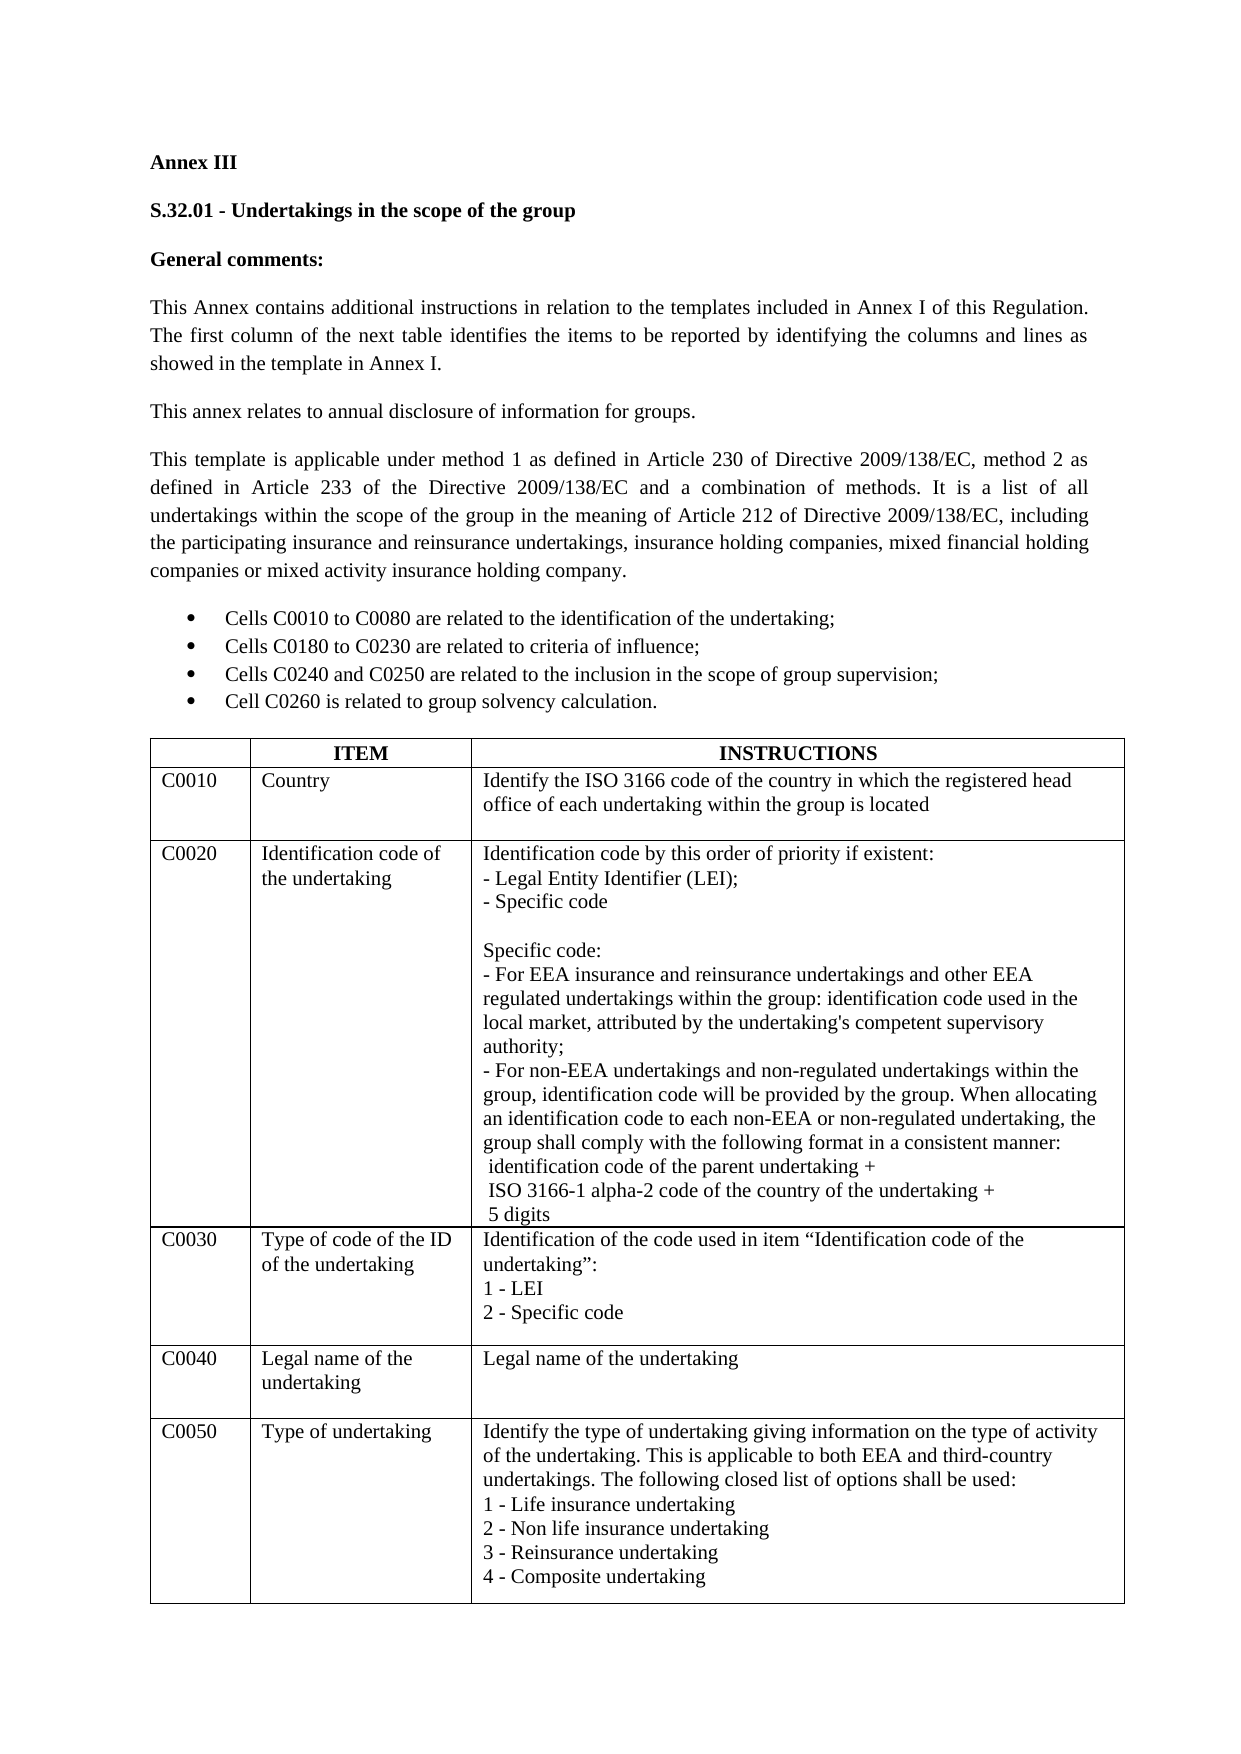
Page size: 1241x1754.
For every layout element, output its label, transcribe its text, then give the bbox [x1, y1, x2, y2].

table_cell C0030 [151, 1228, 250, 1345]
text General comments: [150, 247, 1090, 271]
table_header ITEM [251, 739, 471, 767]
table_cell Country [251, 768, 471, 840]
table_cell Type of code of the ID of the undertaking [251, 1228, 471, 1345]
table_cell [472, 1419, 1124, 1603]
table_cell C0050 [151, 1419, 250, 1603]
table_cell C0020 [151, 841, 250, 1226]
text S.32.01 - Undertakings in the scope of the group [150, 198, 1090, 222]
text This template is applicable under method 1 as defined in Article 230 of Directive 2009/138/EC, method 2 as defined in Article 233 of the Directive 2009/138/EC and a combination of methods. It is a list of all undertakings within the scope of the group in the meaning of Article 212 of Directive 2009/138/EC, including the participating insurance and reinsurance undertakings, insurance holding companies, mixed financial holding companies or mixed activity insurance holding company. [150, 447, 1090, 582]
table_cell C0040 [151, 1346, 250, 1418]
list Cell C0260 is related to group solvency calculation. [187, 689, 1090, 713]
table_header INSTRUCTIONS [472, 739, 1124, 767]
text This annex relates to annual disclosure of information for groups. [150, 399, 1090, 423]
table_cell Identification code of the undertaking [251, 841, 471, 1226]
text This Annex contains additional instructions in relation to the templates included in Annex I of this Regulation. The first column of the next table identifies the items to be reported by identifying the columns and lines as showed in the template in Annex I. [150, 295, 1090, 374]
table_cell Identify the ISO 3166 code of the country in which the registered head office of each undertaking within the group is located [472, 768, 1124, 840]
table_cell Legal name of the undertaking [251, 1346, 471, 1418]
table_cell C0010 [151, 768, 250, 840]
list Cells C0180 to C0230 are related to criteria of influence; [187, 634, 1090, 658]
table_cell Legal name of the undertaking [472, 1346, 1124, 1418]
table_cell Type of undertaking [251, 1419, 471, 1603]
list Cells C0240 and C0250 are related to the inclusion in the scope of group supervision; [187, 661, 1090, 686]
list Cells C0010 to C0080 are related to the identification of the undertaking; [187, 606, 1090, 630]
table_cell Identification of the code used in item “Identification code of the undertaking”: 1 - LEI 2 - Specific code [472, 1228, 1124, 1345]
table_header [151, 739, 250, 767]
table_cell Identification code by this order of priority if existent: - Legal Entity Identifier (LEI); - Specific code Specific code: - For EEA insurance and reinsurance undertakings and other EEA regulated undertakings within the group: identification code used in the local market, attributed by the undertaking's competent supervisory authority; - For non-EEA undertakings and non-regulated undertakings within the group, identification code will be provided by the group. When allocating an identification code to each non-EEA or non-regulated undertaking, the group shall comply with the following format in a consistent manner: identification code of the parent undertaking + ISO 3166-1 alpha-2 code of the country of the undertaking + 5 digits [472, 841, 1124, 1226]
text Annex III [150, 150, 1090, 174]
